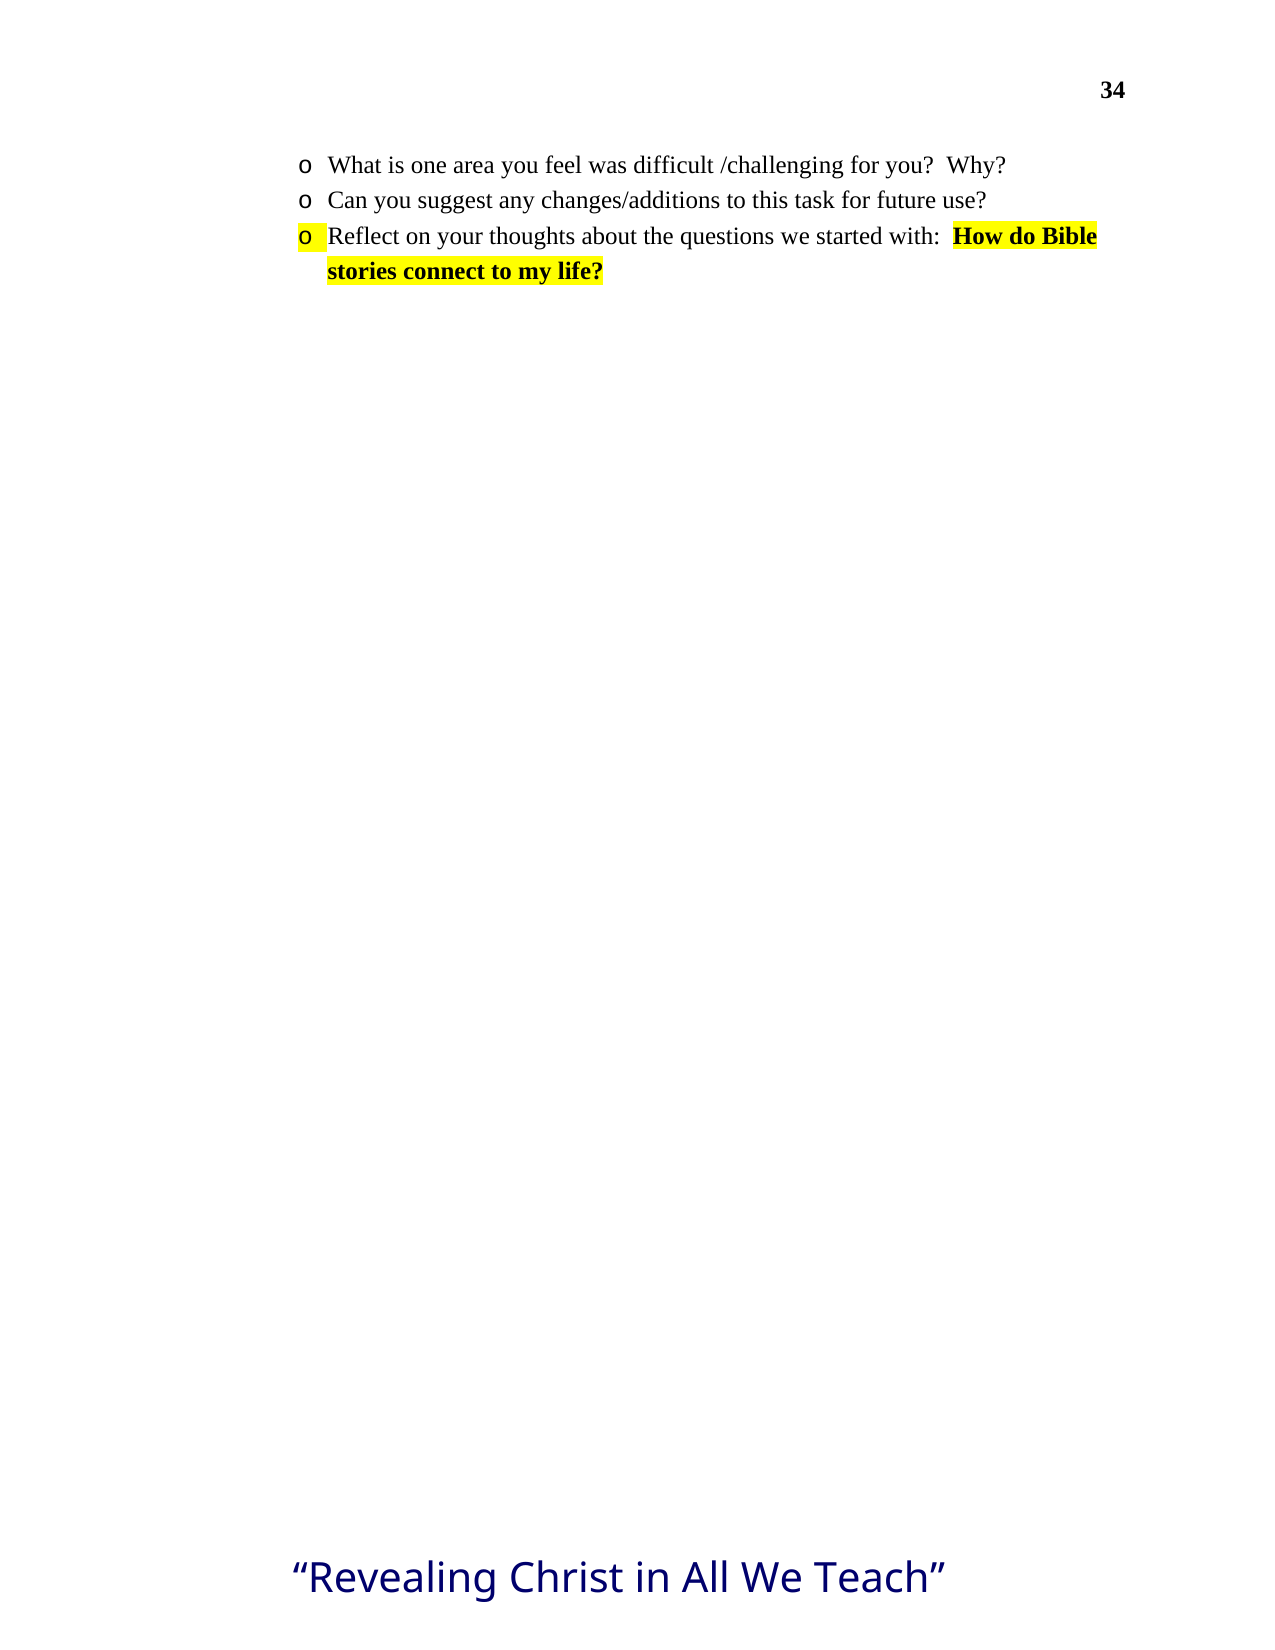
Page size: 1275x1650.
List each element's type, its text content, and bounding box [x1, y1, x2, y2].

list Reflect on your thoughts about the questions we started with: How do Bible stories connect to my life? [298, 221, 1125, 285]
list What is one area you feel was difficult /challenging for you? Why? [298, 150, 1125, 181]
list Can you suggest any changes/additions to this task for future use? [298, 185, 1125, 216]
